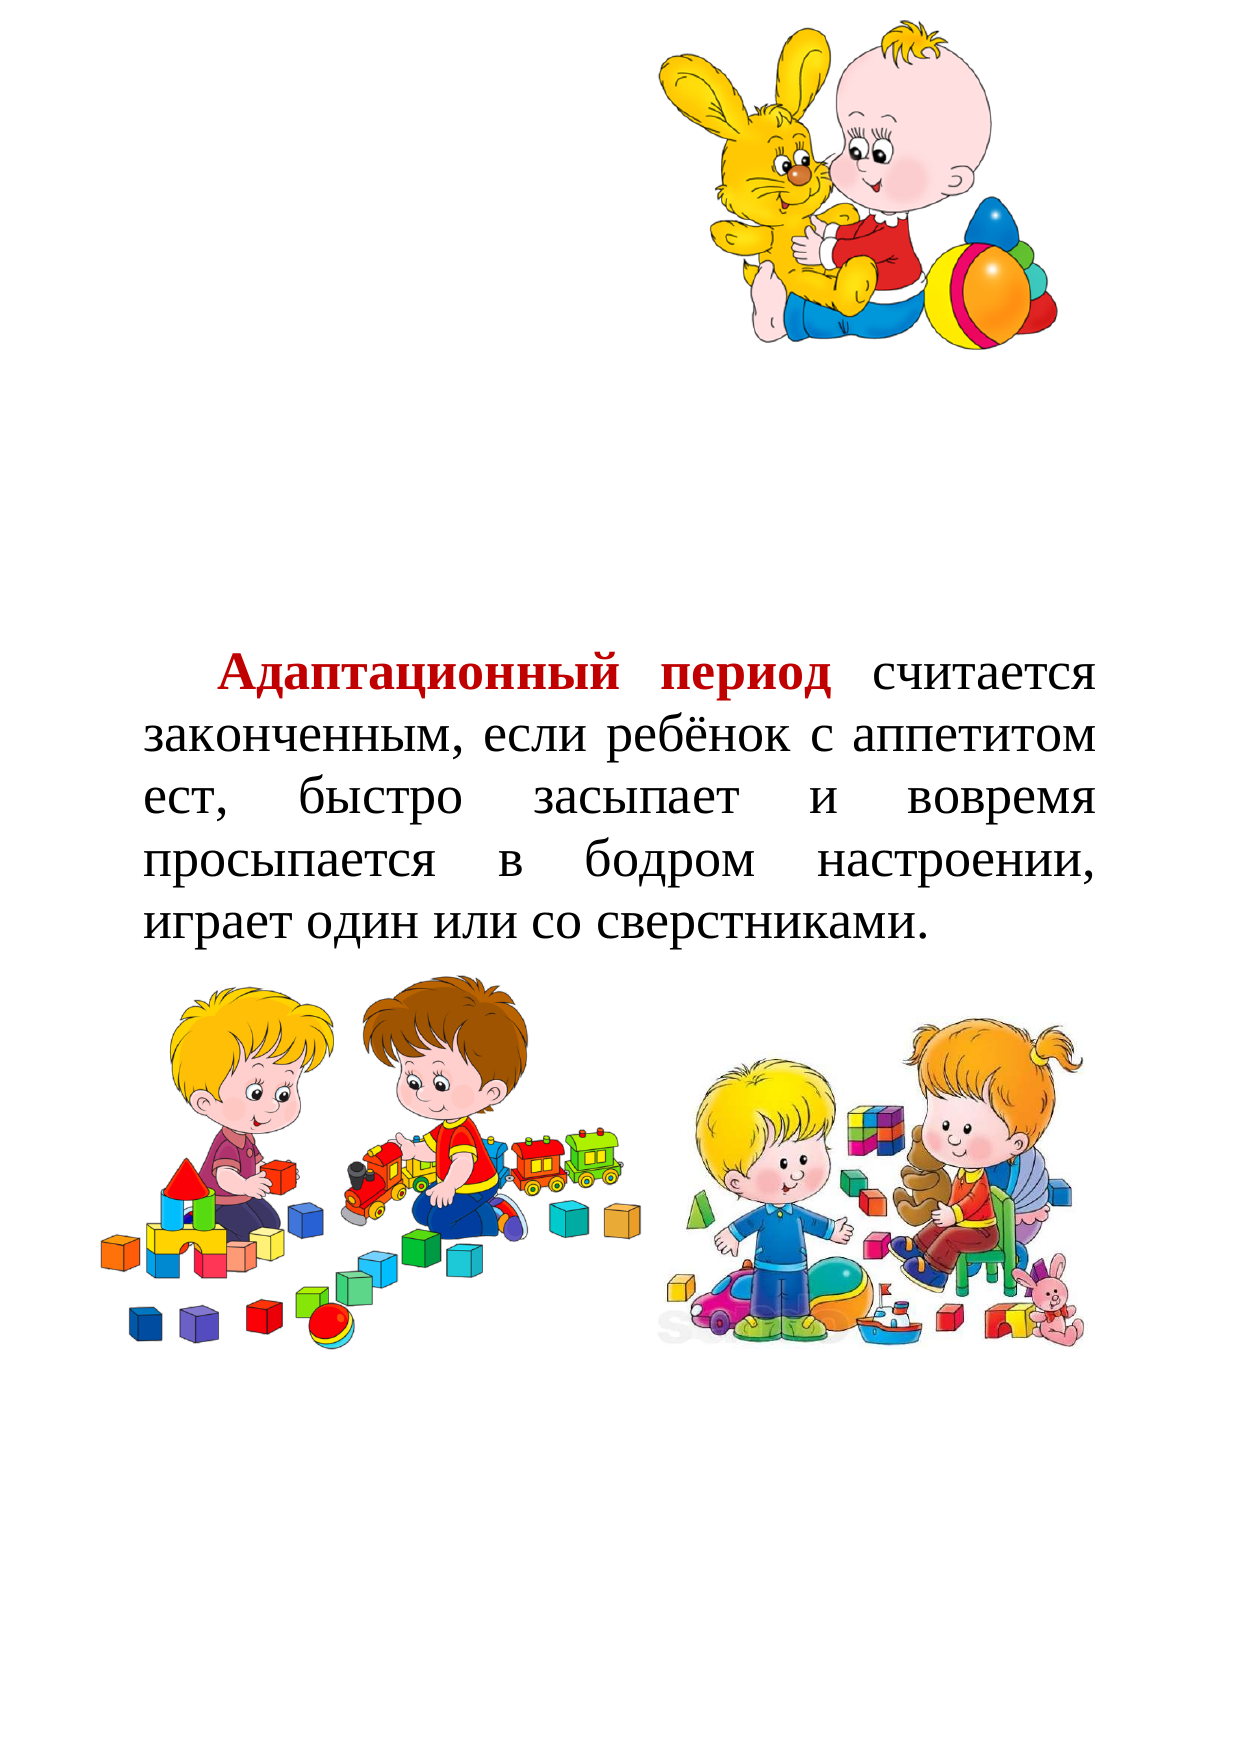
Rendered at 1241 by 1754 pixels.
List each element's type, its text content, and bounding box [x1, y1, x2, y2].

picture [650, 14, 1073, 366]
picture [88, 971, 1108, 1361]
table_header Адаптационный период считается законченным, если ребёнок с аппетитом ест, быстро засыпает и вовремя просыпается в бодром настроении, играет один или со сверстниками. [132, 639, 1108, 984]
